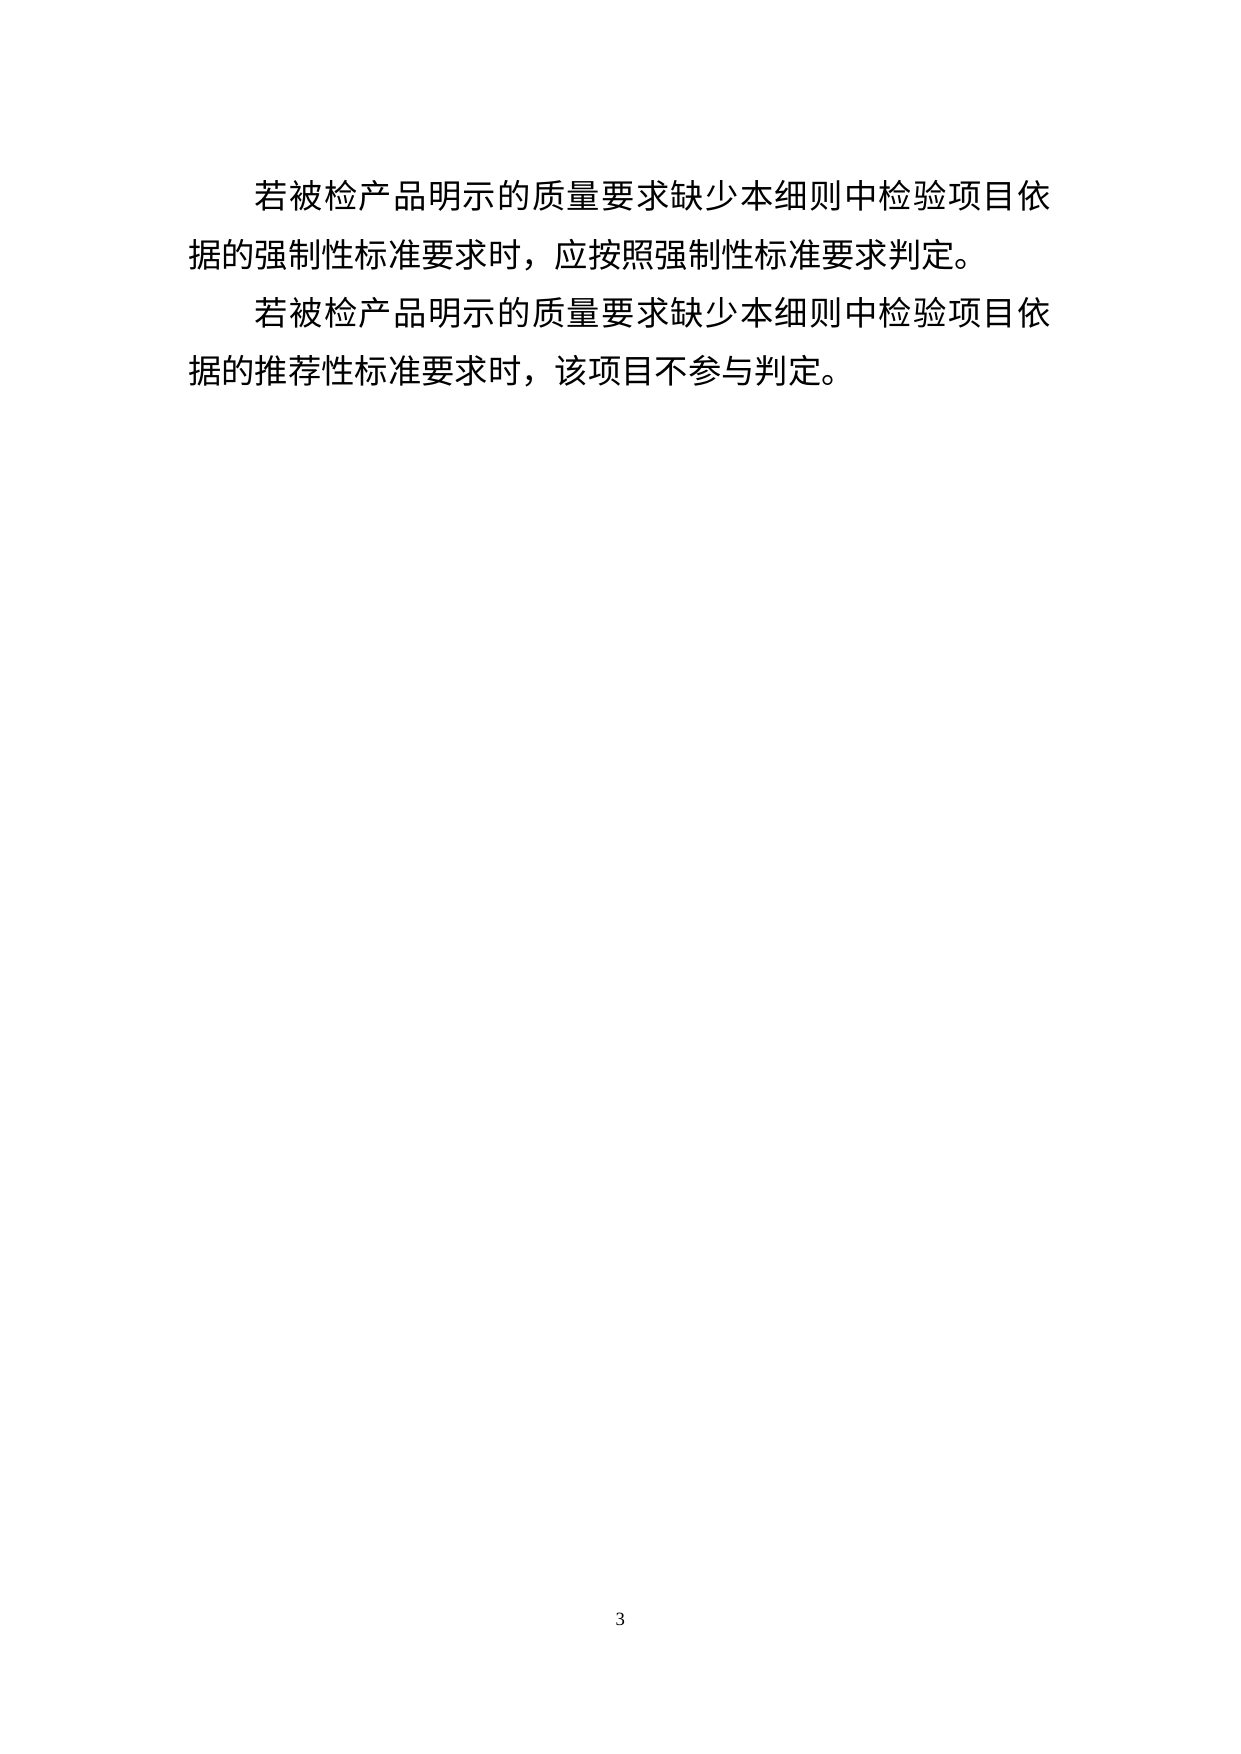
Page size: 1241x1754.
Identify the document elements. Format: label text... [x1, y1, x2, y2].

text 若被检产品明示的质量要求缺少本细则中检验项目依据的强制性标准要求时，应按照强制性标准要求判定。 [188, 162, 1052, 279]
text 若被检产品明示的质量要求缺少本细则中检验项目依据的推荐性标准要求时，该项目不参与判定。 [188, 279, 1052, 395]
